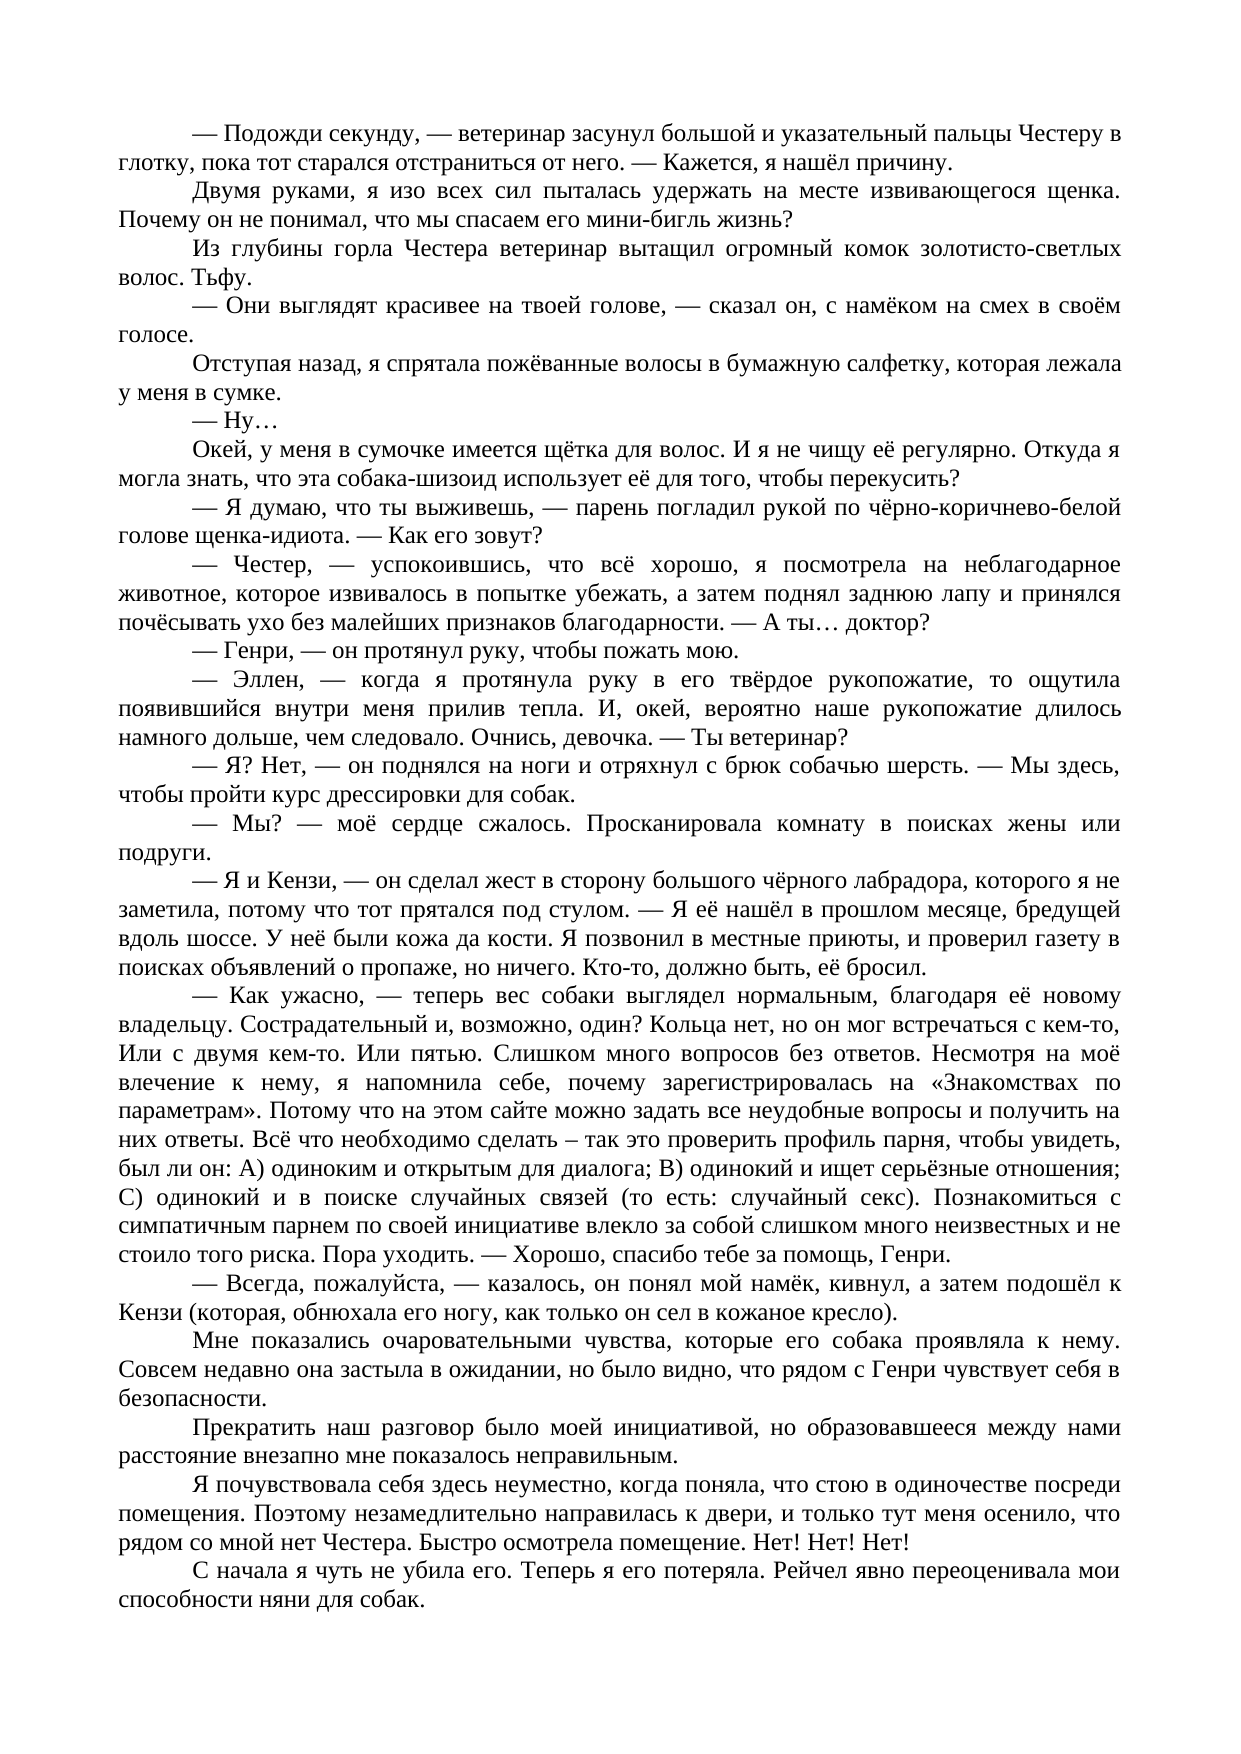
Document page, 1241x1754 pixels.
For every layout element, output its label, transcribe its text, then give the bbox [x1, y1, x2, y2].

text С начала я чуть не убила его. Теперь я его потеряла. Рейчел явно переоценивала мои способности няни для собак. [118, 1556, 1122, 1613]
text — Подожди секунду, — ветеринар засунул большой и указательный пальцы Честеру в глотку, пока тот старался отстраниться от него. — Кажется, я нашёл причину. [118, 118, 1122, 176]
text — Как ужасно, — теперь вес собаки выглядел нормальным, благодаря её новому владельцу. Сострадательный и, возможно, один? Кольца нет, но он мог встречаться с кем-то, Или с двумя кем-то. Или пятью. Слишком много вопросов без ответов. Несмотря на моё влечение к нему, я напомнила себе, почему зарегистрировалась на «Знакомствах по параметрам». Потому что на этом сайте можно задать все неудобные вопросы и получить на них ответы. Всё что необходимо сделать – так это проверить профиль парня, чтобы увидеть, был ли он: A) одиноким и открытым для диалога; B) одинокий и ищет серьёзные отношения; C) одинокий и в поиске случайных связей (то есть: случайный секс). Познакомиться с симпатичным парнем по своей инициативе влекло за собой слишком много неизвестных и не стоило того риска. Пора уходить. — Хорошо, спасибо тебе за помощь, Генри. [118, 981, 1122, 1268]
text Я почувствовала себя здесь неуместно, когда поняла, что стою в одиночестве посреди помещения. Поэтому незамедлительно направилась к двери, и только тут меня осенило, что рядом со мной нет Честера. Быстро осмотрела помещение. Нет! Нет! Нет! [118, 1469, 1122, 1556]
text — Мы? — моё сердце сжалось. Просканировала комнату в поисках жены или подруги. [118, 808, 1122, 866]
text Из глубины горла Честера ветеринар вытащил огромный комок золотисто-светлых волос. Тьфу. [118, 233, 1122, 291]
text — Честер, — успокоившись, что всё хорошо, я посмотрела на неблагодарное животное, которое извивалось в попытке убежать, а затем поднял заднюю лапу и принялся почёсывать ухо без малейших признаков благодарности. — А ты… доктор? [118, 549, 1122, 636]
text Окей, у меня в сумочке имеется щётка для волос. И я не чищу её регулярно. Откуда я могла знать, что эта собака-шизоид использует её для того, чтобы перекусить? [118, 434, 1122, 492]
text Двумя руками, я изо всех сил пыталась удержать на месте извивающегося щенка. Почему он не понимал, что мы спасаем его мини-бигль жизнь? [118, 176, 1122, 233]
text — Я и Кензи, — он сделал жест в сторону большого чёрного лабрадора, которого я не заметила, потому что тот прятался под стулом. — Я её нашёл в прошлом месяце, бредущей вдоль шоссе. У неё были кожа да кости. Я позвонил в местные приюты, и проверил газету в поисках объявлений о пропаже, но ничего. Кто-то, должно быть, её бросил. [118, 866, 1122, 981]
text — Эллен, — когда я протянула руку в его твёрдое рукопожатие, то ощутила появившийся внутри меня прилив тепла. И, окей, вероятно наше рукопожатие длилось намного дольше, чем следовало. Очнись, девочка. — Ты ветеринар? [118, 664, 1122, 751]
text — Они выглядят красивее на твоей голове, — сказал он, с намёком на смех в своём голосе. [118, 291, 1122, 348]
text Отступая назад, я спрятала пожёванные волосы в бумажную салфетку, которая лежала у меня в сумке. [118, 348, 1122, 406]
text Прекратить наш разговор было моей инициативой, но образовавшееся между нами расстояние внезапно мне показалось неправильным. [118, 1412, 1122, 1469]
text — Генри, — он протянул руку, чтобы пожать мою. [118, 636, 1122, 664]
text — Всегда, пожалуйста, — казалось, он понял мой намёк, кивнул, а затем подошёл к Кензи (которая, обнюхала его ногу, как только он сел в кожаное кресло). [118, 1268, 1122, 1326]
text Мне показались очаровательными чувства, которые его собака проявляла к нему. Совсем недавно она застыла в ожидании, но было видно, что рядом с Генри чувствует себя в безопасности. [118, 1326, 1122, 1412]
text — Я думаю, что ты выживешь, — парень погладил рукой по чёрно-коричнево-белой голове щенка-идиота. — Как его зовут? [118, 492, 1122, 549]
text — Ну… [118, 406, 1122, 434]
text — Я? Нет, — он поднялся на ноги и отряхнул с брюк собачью шерсть. — Мы здесь, чтобы пройти курс дрессировки для собак. [118, 751, 1122, 808]
